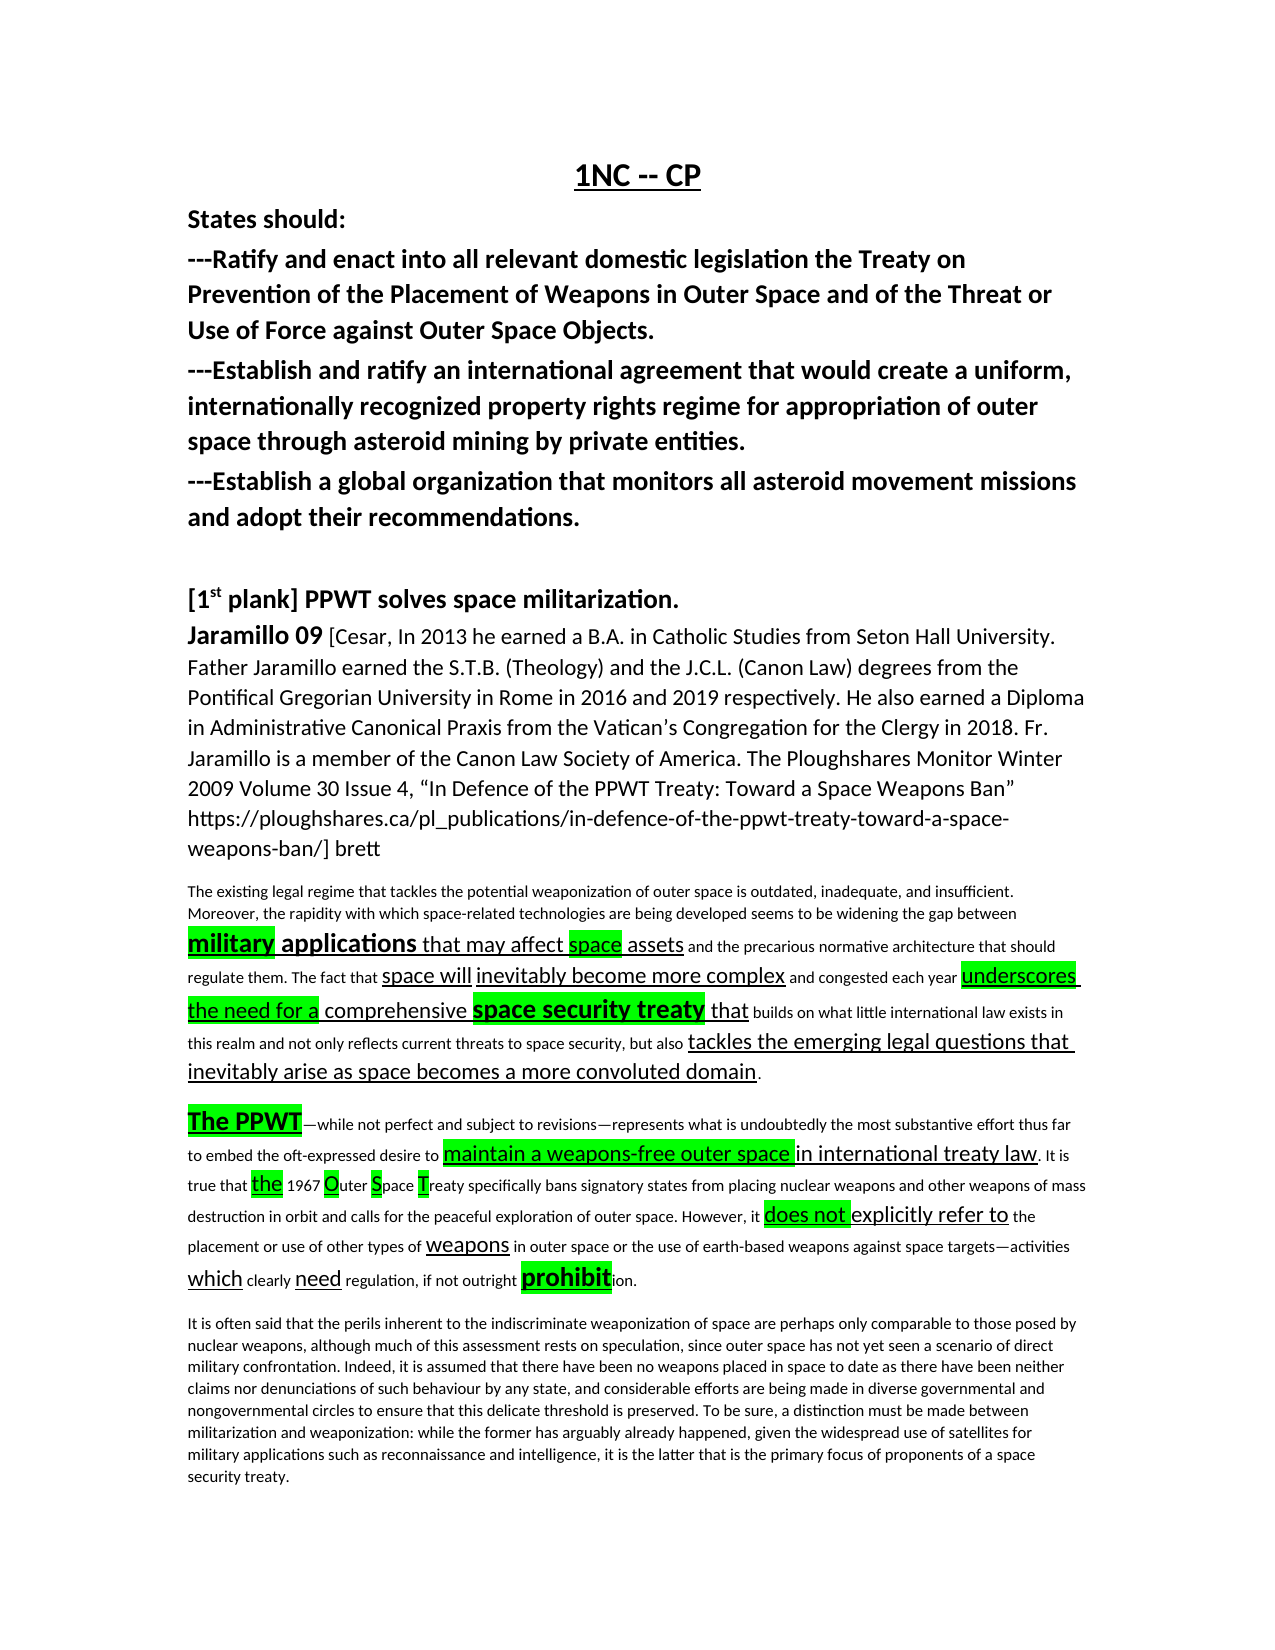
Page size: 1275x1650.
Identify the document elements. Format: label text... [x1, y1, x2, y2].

subtitle [1st plank] PPWT solves space militarization. [187, 582, 1087, 615]
subtitle ---Establish and ratify an international agreement that would create a uniform, internationally recognized property rights regime for appropriation of outer space through asteroid mining by private entities. [187, 353, 1087, 457]
subtitle ---Ratify and enact into all relevant domestic legislation the Treaty on Prevention of the Placement of Weapons in Outer Space and of the Threat or Use of Force against Outer Space Objects. [187, 242, 1087, 346]
text It is often said that the perils inherent to the indiscriminate weaponization of space are perhaps only comparable to those posed by nuclear weapons, although much of this assessment rests on speculation, since outer space has not yet seen a scenario of direct military confrontation. Indeed, it is assumed that there have been no weapons placed in space to date as there have been neither claims nor denunciations of such behaviour by any state, and considerable efforts are being made in diverse governmental and nongovernmental circles to ensure that this delicate threshold is preserved. To be sure, a distinction must be made between militarization and weaponization: while the former has arguably already happened, given the widespread use of satellites for military applications such as reconnaissance and intelligence, it is the latter that is the primary focus of proponents of a space security treaty. [187, 1313, 1087, 1486]
subtitle 1NC -- CP [187, 154, 1087, 195]
subtitle States should: [187, 202, 1087, 235]
text Jaramillo 09 [Cesar, In 2013 he earned a B.A. in Catholic Studies from Seton Hall University. Father Jaramillo earned the S.T.B. (Theology) and the J.C.L. (Canon Law) degrees from the Pontifical Gregorian University in Rome in 2016 and 2019 respectively. He also earned a Diploma in Administrative Canonical Praxis from the Vatican’s Congregation for the Clergy in 2018. Fr. Jaramillo is a member of the Canon Law Society of America. The Ploughshares Monitor Winter 2009 Volume 30 Issue 4, “In Defence of the PPWT Treaty: Toward a Space Weapons Ban” https://ploughshares.ca/pl_publications/in-defence-of-the-ppwt-treaty-toward-a-space-weapons-ban/] brett [187, 618, 1087, 862]
subtitle ---Establish a global organization that monitors all asteroid movement missions and adopt their recommendations. [187, 464, 1087, 533]
text The existing legal regime that tackles the potential weaponization of outer space is outdated, inadequate, and insufficient. Moreover, the rapidity with which space-related technologies are being developed seems to be widening the gap between military applications that may affect space assets and the precarious normative architecture that should regulate them. The fact that space will inevitably become more complex and congested each year underscores the need for a comprehensive space security treaty that builds on what little international law exists in this realm and not only reflects current threats to space security, but also tackles the emerging legal questions that inevitably arise as space becomes a more convoluted domain. [187, 881, 1087, 1085]
text The PPWT—while not perfect and subject to revisions—represents what is undoubtedly the most substantive effort thus far to embed the oft-expressed desire to maintain a weapons-free outer space in international treaty law. It is true that the 1967 Outer Space Treaty specifically bans signatory states from placing nuclear weapons and other weapons of mass destruction in orbit and calls for the peaceful exploration of outer space. However, it does not explicitly refer to the placement or use of other types of weapons in outer space or the use of earth-based weapons against space targets—activities which clearly need regulation, if not outright prohibition. [187, 1104, 1087, 1294]
